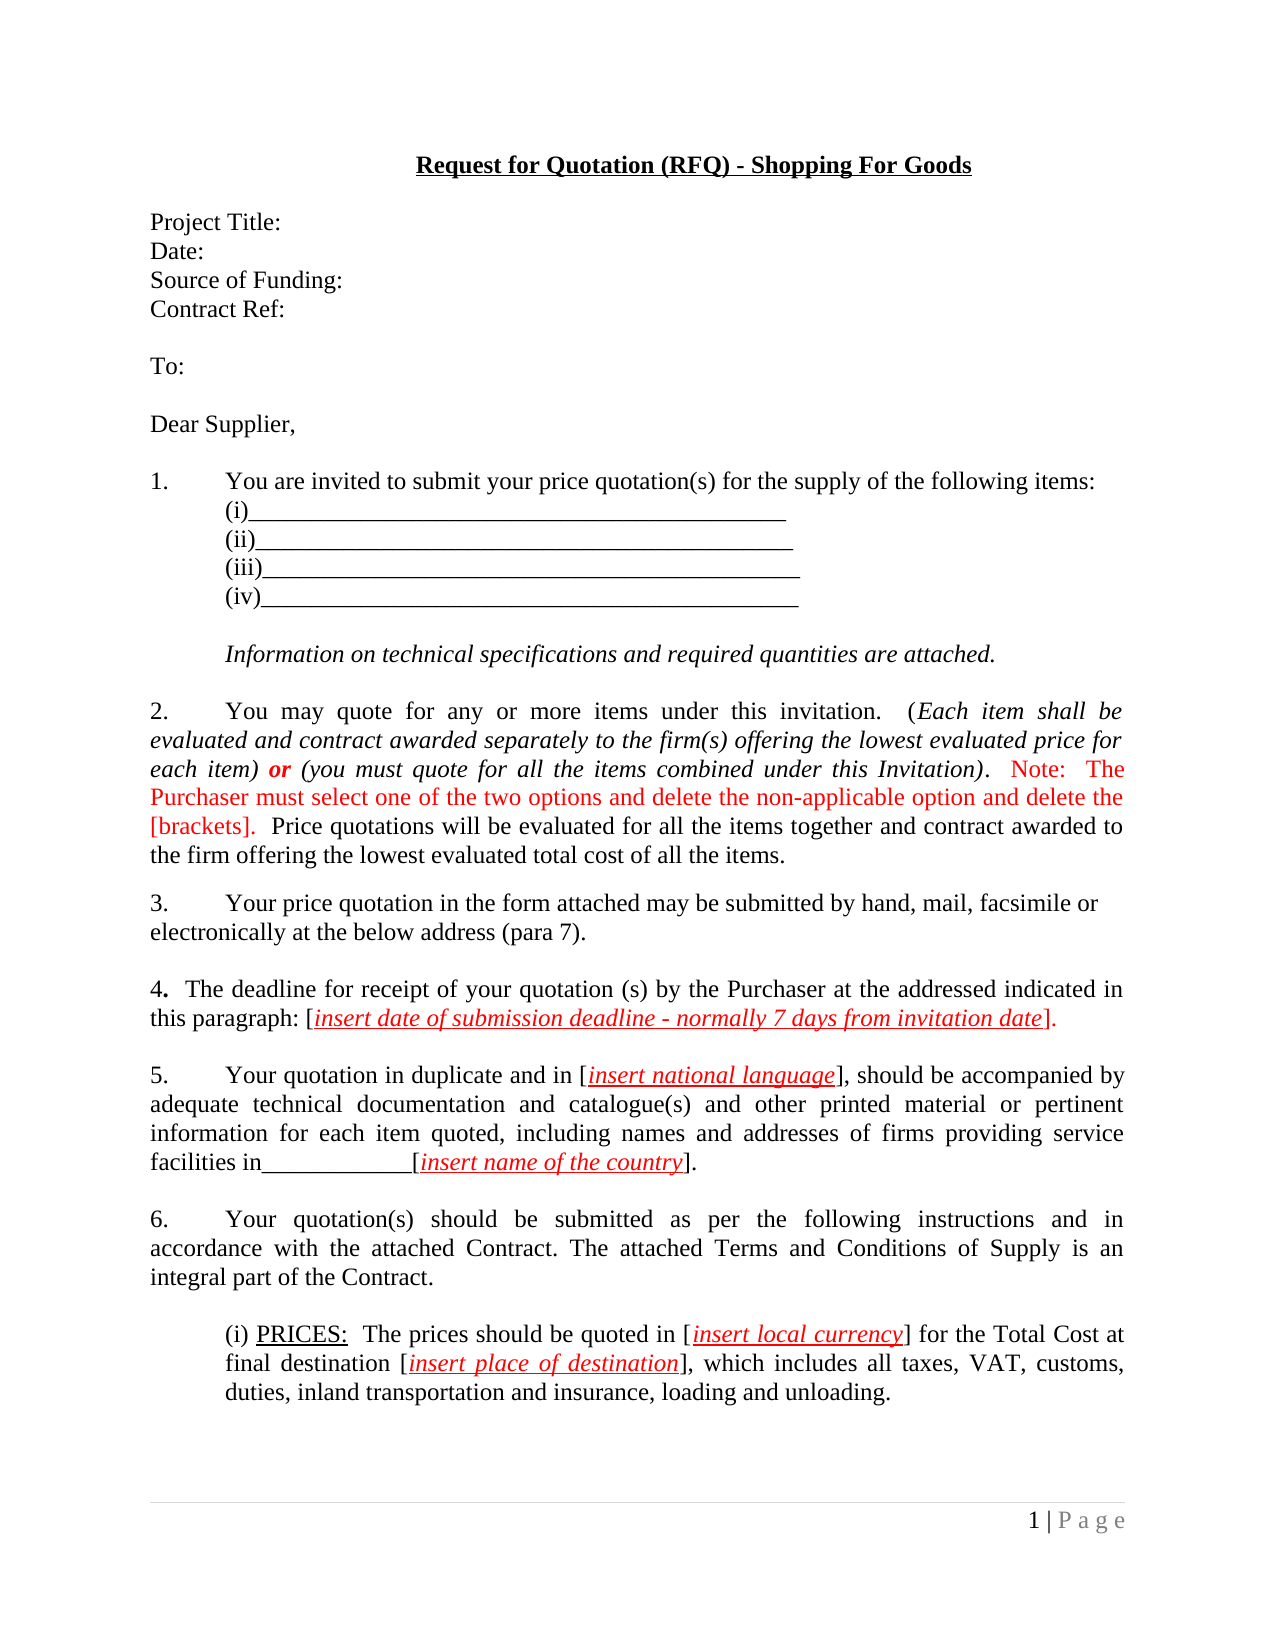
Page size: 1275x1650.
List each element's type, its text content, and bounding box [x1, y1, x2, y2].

text (iv)___________________________________________ [150, 581, 1125, 610]
text (ii)___________________________________________ [150, 524, 1125, 552]
text Dear Supplier, [150, 409, 1125, 437]
text (i)___________________________________________ [150, 495, 1125, 524]
text Information on technical specifications and required quantities are attached. [150, 639, 1125, 667]
text Contract Ref: [150, 294, 1125, 322]
text 5. Your quotation in duplicate and in [insert national language], should be accompanied by adequate technical documentation and catalogue(s) and other printed material or pertinent information for each item quoted, including names and addresses of firms providing service facilities in____________[insert name of the country]. [150, 1060, 1125, 1175]
text 4. The deadline for receipt of your quotation (s) by the Purchaser at the addressed indicated in this paragraph: [insert date of submission deadline - normally 7 days from invitation date]. [150, 974, 1125, 1032]
text (i) PRICES: The prices should be quoted in [insert local currency] for the Total Cost at final destination [insert place of destination], which includes all taxes, VAT, customs, duties, inland transportation and insurance, loading and unloading. [225, 1319, 1125, 1405]
text Date: [150, 236, 1125, 265]
text 3. Your price quotation in the form attached may be submitted by hand, mail, facsimile or electronically at the below address (para 7). [150, 888, 1125, 945]
text (iii)___________________________________________ [150, 552, 1125, 581]
text 6. Your quotation(s) should be submitted as per the following instructions and in accordance with the attached Contract. The attached Terms and Conditions of Supply is an integral part of the Contract. [150, 1204, 1125, 1290]
text Project Title: [150, 207, 1125, 236]
text Source of Funding: [150, 265, 1125, 294]
text 2. You may quote for any or more items under this invitation. (Each item shall be evaluated and contract awarded separately to the firm(s) offering the lowest evaluated price for each item) or (you must quote for all the items combined under this Invitation). Note: The Purchaser must select one of the two options and delete the non-applicable option and delete the [brackets]. Price quotations will be evaluated for all the items together and contract awarded to the firm offering the lowest evaluated total cost of all the items. [150, 696, 1125, 869]
subtitle Request for Quotation (RFQ) - Shopping For Goods [225, 150, 1125, 179]
text To: [150, 351, 1125, 380]
text 1. You are invited to submit your price quotation(s) for the supply of the following items: [150, 466, 1125, 495]
